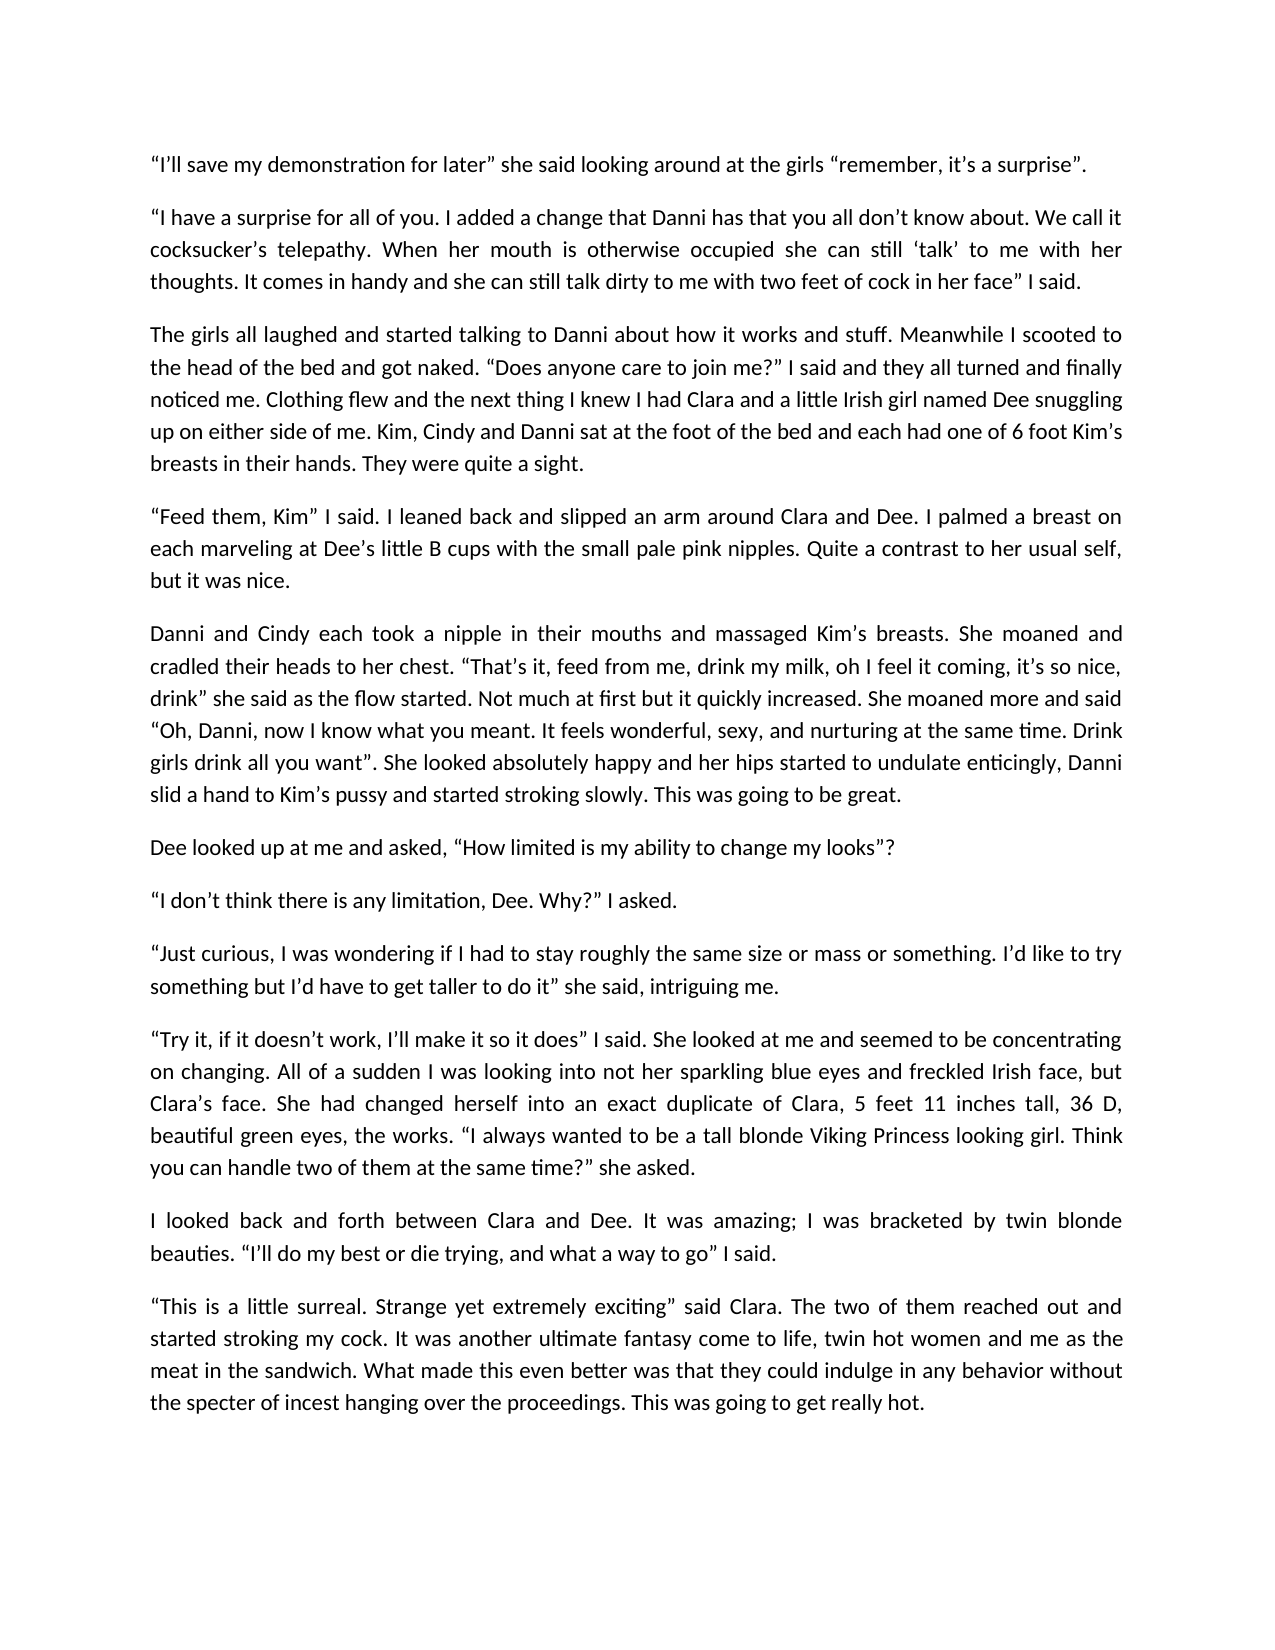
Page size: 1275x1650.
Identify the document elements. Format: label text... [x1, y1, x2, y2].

text “I don’t think there is any limitation, Dee. Why?” I asked. [150, 887, 1125, 914]
text “Try it, if it doesn’t work, I’ll make it so it does” I said. She looked at me and seemed to be concentrating on changing. All of a sudden I was looking into not her sparkling blue eyes and freckled Irish face, but Clara’s face. She had changed herself into an exact duplicate of Clara, 5 feet 11 inches tall, 36 D, beautiful green eyes, the works. “I always wanted to be a tall blonde Viking Princess looking girl. Think you can handle two of them at the same time?” she asked. [150, 1025, 1125, 1182]
text “I have a surprise for all of you. I added a change that Danni has that you all don’t know about. We call it cocksucker’s telepathy. When her mouth is otherwise occupied she can still ‘talk’ to me with her thoughts. It comes in handy and she can still talk dirty to me with two feet of cock in her face” I said. [150, 203, 1125, 295]
text “I’ll save my demonstration for later” she said looking around at the girls “remember, it’s a surprise”. [150, 150, 1125, 178]
text Dee looked up at me and asked, “How limited is my ability to change my looks”? [150, 833, 1125, 862]
text “Just curious, I was wondering if I had to stay roughly the same size or mass or something. I’d like to try something but I’d have to get taller to do it” she said, intriguing me. [150, 939, 1125, 1000]
text “Feed them, Kim” I said. I leaned back and slipped an arm around Clara and Dee. I palmed a breast on each marveling at Dee’s little B cups with the small pale pink nipples. Quite a contrast to her usual self, but it was nice. [150, 502, 1125, 594]
text “This is a little surreal. Strange yet extremely exciting” said Clara. The two of them reached out and started stroking my cock. It was another ultimate fantasy come to life, twin hot women and me as the meat in the sandwich. What made this even better was that they could indulge in any behavior without the specter of incest hanging over the proceedings. This was going to get really hot. [150, 1292, 1125, 1416]
text Danni and Cindy each took a nipple in their mouths and massaged Kim’s breasts. She moaned and cradled their heads to her chest. “That’s it, feed from me, drink my milk, oh I feel it coming, it’s so nice, drink” she said as the flow started. Not much at first but it quickly increased. She moaned more and said “Oh, Danni, now I know what you meant. It feels wonderful, sexy, and nurturing at the same time. Drink girls drink all you want”. She looked absolutely happy and her hips started to undulate enticingly, Danni slid a hand to Kim’s pussy and started stroking slowly. This was going to be great. [150, 619, 1125, 808]
text The girls all laughed and started talking to Danni about how it works and stuff. Meanwhile I scooted to the head of the bed and got naked. “Does anyone care to join me?” I said and they all turned and finally noticed me. Clothing flew and the next thing I knew I had Clara and a little Irish girl named Dee snuggling up on either side of me. Kim, Cindy and Danni sat at the foot of the bed and each had one of 6 foot Kim’s breasts in their hands. They were quite a sight. [150, 320, 1125, 477]
text I looked back and forth between Clara and Dee. It was amazing; I was bracketed by twin blonde beauties. “I’ll do my best or die trying, and what a way to go” I said. [150, 1207, 1125, 1267]
